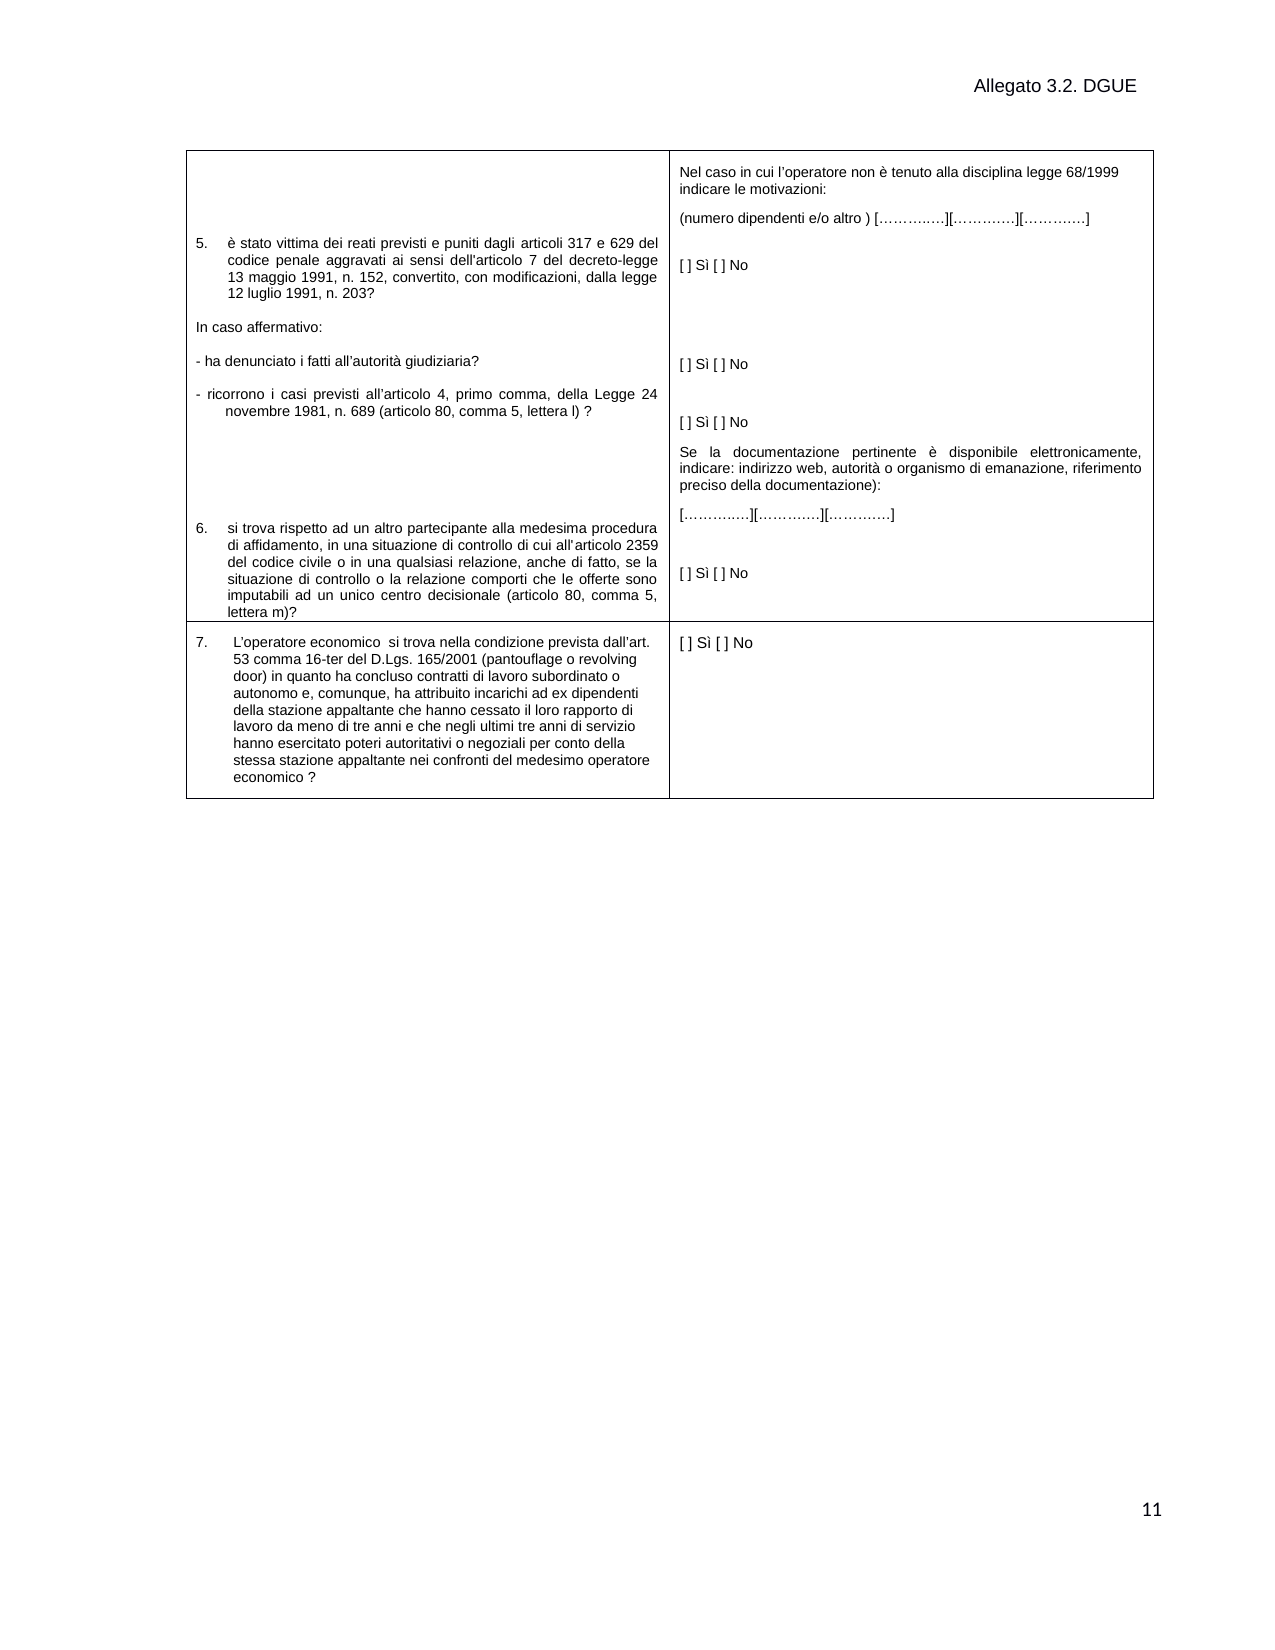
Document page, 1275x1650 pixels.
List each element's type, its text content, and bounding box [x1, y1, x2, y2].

table_cell [ ] Sì [ ] No [670, 622, 1153, 798]
table_cell L’operatore economico si trova nella condizione prevista dall’art. 53 comma 16-ter del D.Lgs. 165/2001 (pantouflage o revolving door) in quanto ha concluso contratti di lavoro subordinato o autonomo e, comunque, ha attribuito incarichi ad ex dipendenti della stazione appaltante che hanno cessato il loro rapporto di lavoro da meno di tre anni e che negli ultimi tre anni di servizio hanno esercitato poteri autoritativi o negoziali per conto della stessa stazione appaltante nei confronti del medesimo operatore economico ? [187, 622, 669, 798]
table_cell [187, 151, 669, 621]
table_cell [670, 151, 1153, 621]
